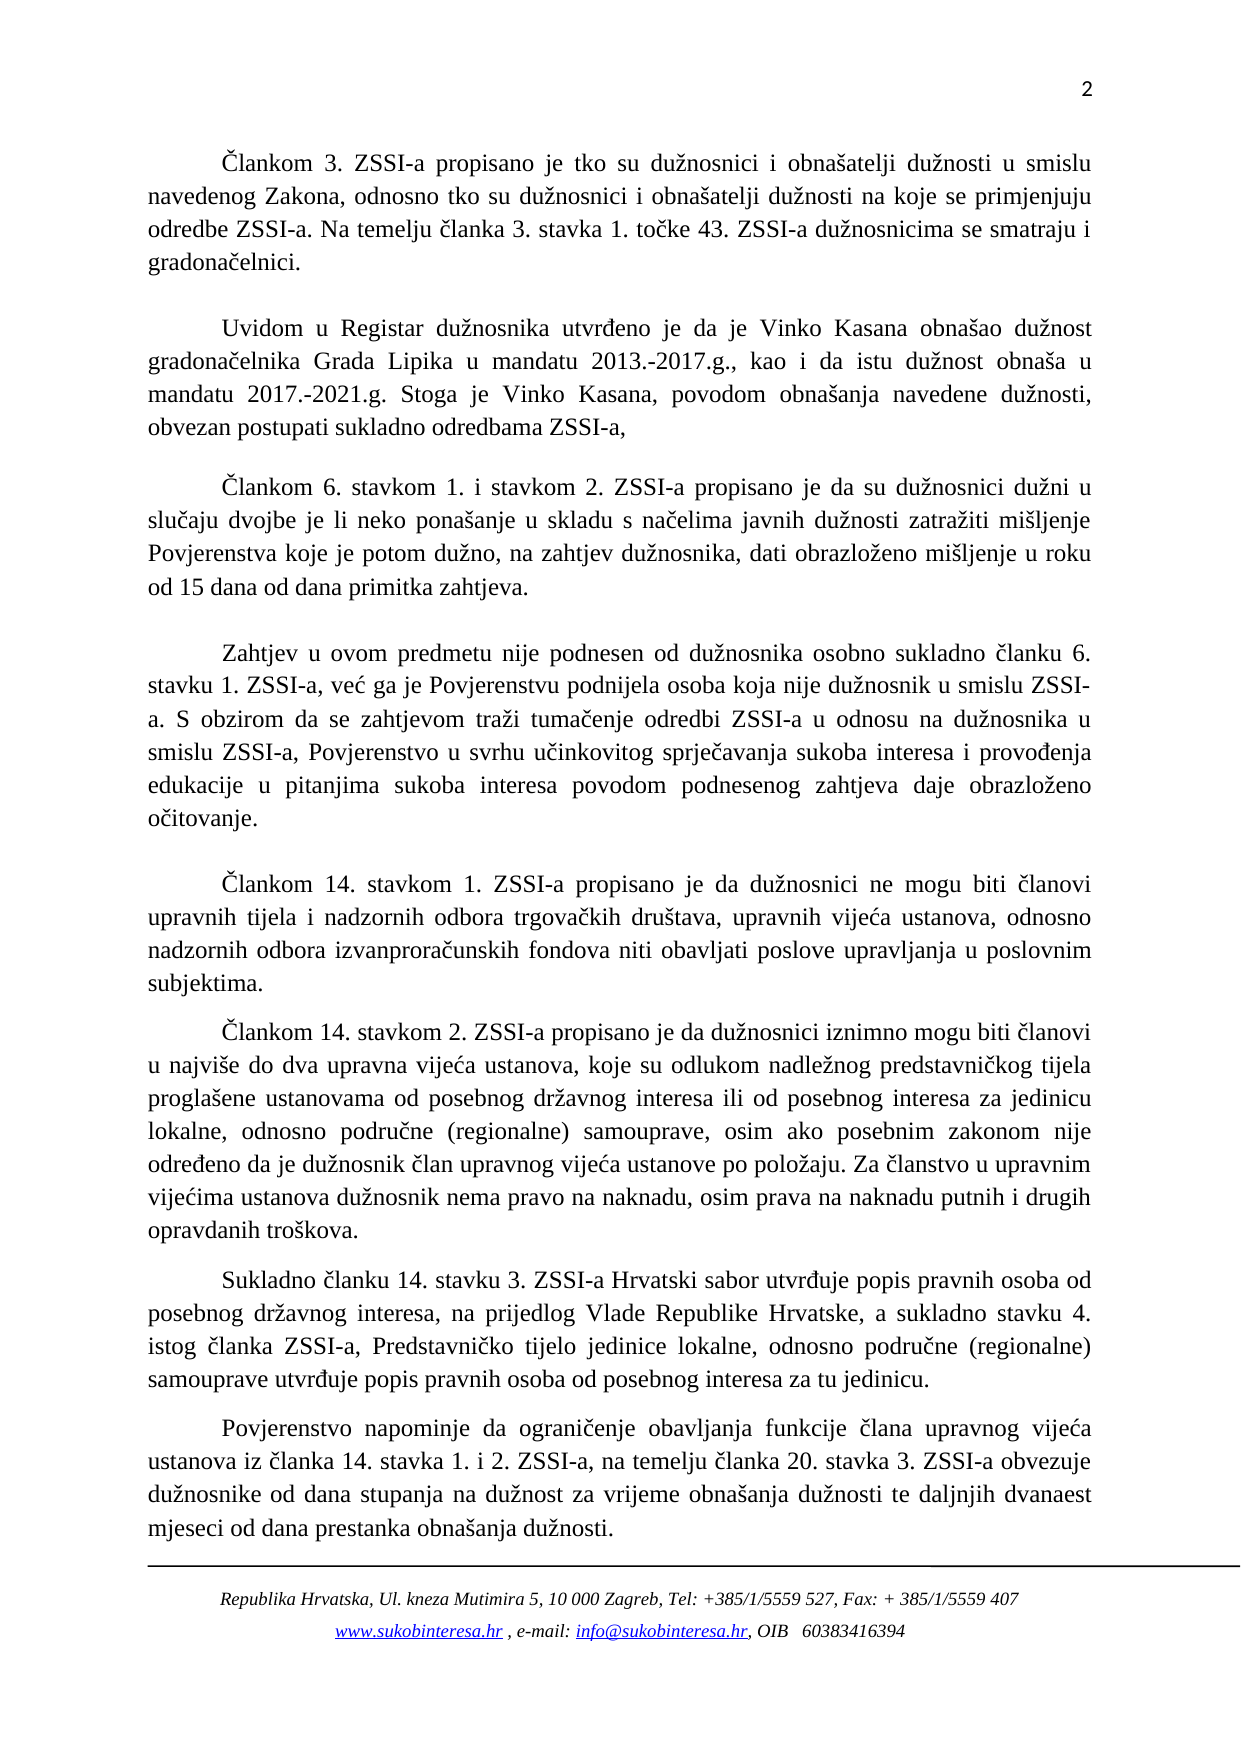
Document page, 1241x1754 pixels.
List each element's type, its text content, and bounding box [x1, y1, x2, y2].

text Zahtjev u ovom predmetu nije podnesen od dužnosnika osobno sukladno članku 6. stavku 1. ZSSI-a, već ga je Povjerenstvu podnijela osoba koja nije dužnosnik u smislu ZSSI-a. S obzirom da se zahtjevom traži tumačenje odredbi ZSSI-a u odnosu na dužnosnika u smislu ZSSI-a, Povjerenstvo u svrhu učinkovitog sprječavanja sukoba interesa i provođenja edukacije u pitanjima sukoba interesa povodom podnesenog zahtjeva daje obrazloženo očitovanje. [148, 638, 1092, 831]
text Člankom 3. ZSSI-a propisano je tko su dužnosnici i obnašatelji dužnosti u smislu navedenog Zakona, odnosno tko su dužnosnici i obnašatelji dužnosti na koje se primjenjuju odredbe ZSSI-a. Na temelju članka 3. stavka 1. točke 43. ZSSI-a dužnosnicima se smatraju i gradonačelnici. [148, 148, 1092, 276]
text Povjerenstvo napominje da ograničenje obavljanja funkcije člana upravnog vijeća ustanova iz članka 14. stavka 1. i 2. ZSSI-a, na temelju članka 20. stavka 3. ZSSI-a obvezuje dužnosnike od dana stupanja na dužnost za vrijeme obnašanja dužnosti te daljnjih dvanaest mjeseci od dana prestanka obnašanja dužnosti. [148, 1413, 1092, 1542]
text Člankom 14. stavkom 1. ZSSI-a propisano je da dužnosnici ne mogu biti članovi upravnih tijela i nadzornih odbora trgovačkih društava, upravnih vijeća ustanova, odnosno nadzornih odbora izvanproračunskih fondova niti obavljati poslove upravljanja u poslovnim subjektima. [148, 869, 1092, 997]
text Sukladno članku 14. stavku 3. ZSSI-a Hrvatski sabor utvrđuje popis pravnih osoba od posebnog državnog interesa, na prijedlog Vlade Republike Hrvatske, a sukladno stavku 4. istog članka ZSSI-a, Predstavničko tijelo jedinice lokalne, odnosno područne (regionalne) samouprave utvrđuje popis pravnih osoba od posebnog interesa za tu jedinicu. [148, 1265, 1092, 1393]
text Uvidom u Registar dužnosnika utvrđeno je da je Vinko Kasana obnašao dužnost gradonačelnika Grada Lipika u mandatu 2013.-2017.g., kao i da istu dužnost obnaša u mandatu 2017.-2021.g. Stoga je Vinko Kasana, povodom obnašanja navedene dužnosti, obvezan postupati sukladno odredbama ZSSI-a, [148, 313, 1092, 441]
text Člankom 14. stavkom 2. ZSSI-a propisano je da dužnosnici iznimno mogu biti članovi u najviše do dva upravna vijeća ustanova, koje su odlukom nadležnog predstavničkog tijela proglašene ustanovama od posebnog državnog interesa ili od posebnog interesa za jedinicu lokalne, odnosno područne (regionalne) samouprave, osim ako posebnim zakonom nije određeno da je dužnosnik član upravnog vijeća ustanove po položaju. Za članstvo u upravnim vijećima ustanova dužnosnik nema pravo na naknadu, osim prava na naknadu putnih i drugih opravdanih troškova. [148, 1017, 1092, 1244]
text Člankom 6. stavkom 1. i stavkom 2. ZSSI-a propisano je da su dužnosnici dužni u slučaju dvojbe je li neko ponašanje u skladu s načelima javnih dužnosti zatražiti mišljenje Povjerenstva koje je potom dužno, na zahtjev dužnosnika, dati obrazloženo mišljenje u roku od 15 dana od dana primitka zahtjeva. [148, 472, 1092, 600]
